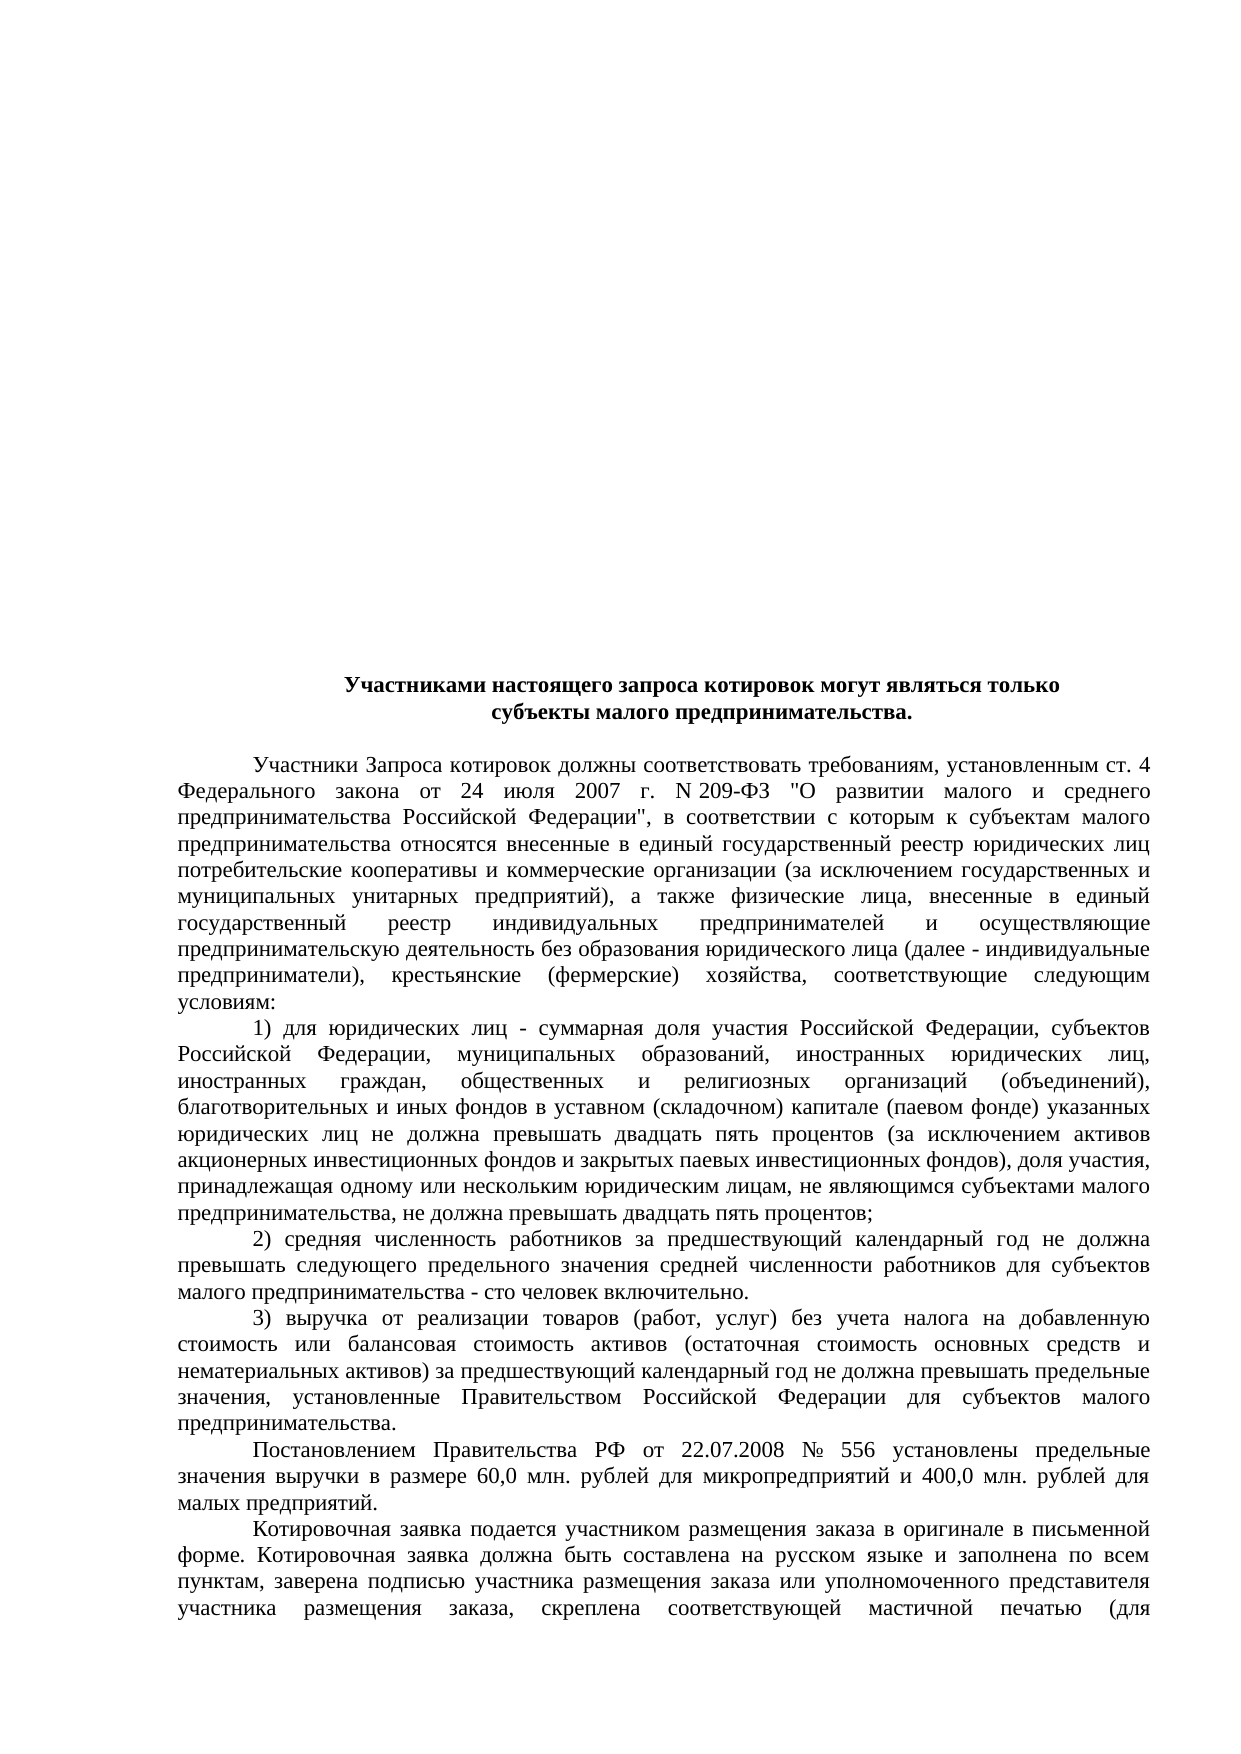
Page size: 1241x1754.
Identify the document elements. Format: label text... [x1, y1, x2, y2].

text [177, 1515, 1152, 1620]
text Постановлением Правительства РФ от 22.07.2008 № 556 установлены предельные значения выручки в размере 60,0 млн. рублей для микропредприятий и 400,0 млн. рублей для малых предприятий. [177, 1436, 1152, 1515]
text Участники Запроса котировок должны соответствовать требованиям, установленным ст. 4 Федерального закона от 24 июля . N 209-ФЗ "О развитии малого и среднего предпринимательства Российской Федерации", в соответствии с которым к субъектам малого предпринимательства относятся внесенные в единый государственный реестр юридических лиц потребительские кооперативы и коммерческие организации (за исключением государственных и муниципальных унитарных предприятий), а также физические лица, внесенные в единый государственный реестр индивидуальных предпринимателей и осуществляющие предпринимательскую деятельность без образования юридического лица (далее - индивидуальные предприниматели), крестьянские (фермерские) хозяйства, соответствующие следующим условиям: [177, 751, 1152, 1014]
text субъекты малого предпринимательства. [177, 698, 1152, 724]
text 1) для юридических лиц - суммарная доля участия Российской Федерации, субъектов Российской Федерации, муниципальных образований, иностранных юридических лиц, иностранных граждан, общественных и религиозных организаций (объединений), благотворительных и иных фондов в уставном (складочном) капитале (паевом фонде) указанных юридических лиц не должна превышать двадцать пять процентов (за исключением активов акционерных инвестиционных фондов и закрытых паевых инвестиционных фондов), доля участия, принадлежащая одному или нескольким юридическим лицам, не являющимся субъектами малого предпринимательства, не должна превышать двадцать пять процентов; [177, 1014, 1152, 1225]
text 3) выручка от реализации товаров (работ, услуг) без учета налога на добавленную стоимость или балансовая стоимость активов (остаточная стоимость основных средств и нематериальных активов) за предшествующий календарный год не должна превышать предельные значения, установленные Правительством Российской Федерации для субъектов малого предпринимательства. [177, 1304, 1152, 1436]
text 2) средняя численность работников за предшествующий календарный год не должна превышать следующего предельного значения средней численности работников для субъектов малого предпринимательства - сто человек включительно. [177, 1225, 1152, 1304]
text Участниками настоящего запроса котировок могут являться только [177, 672, 1152, 698]
